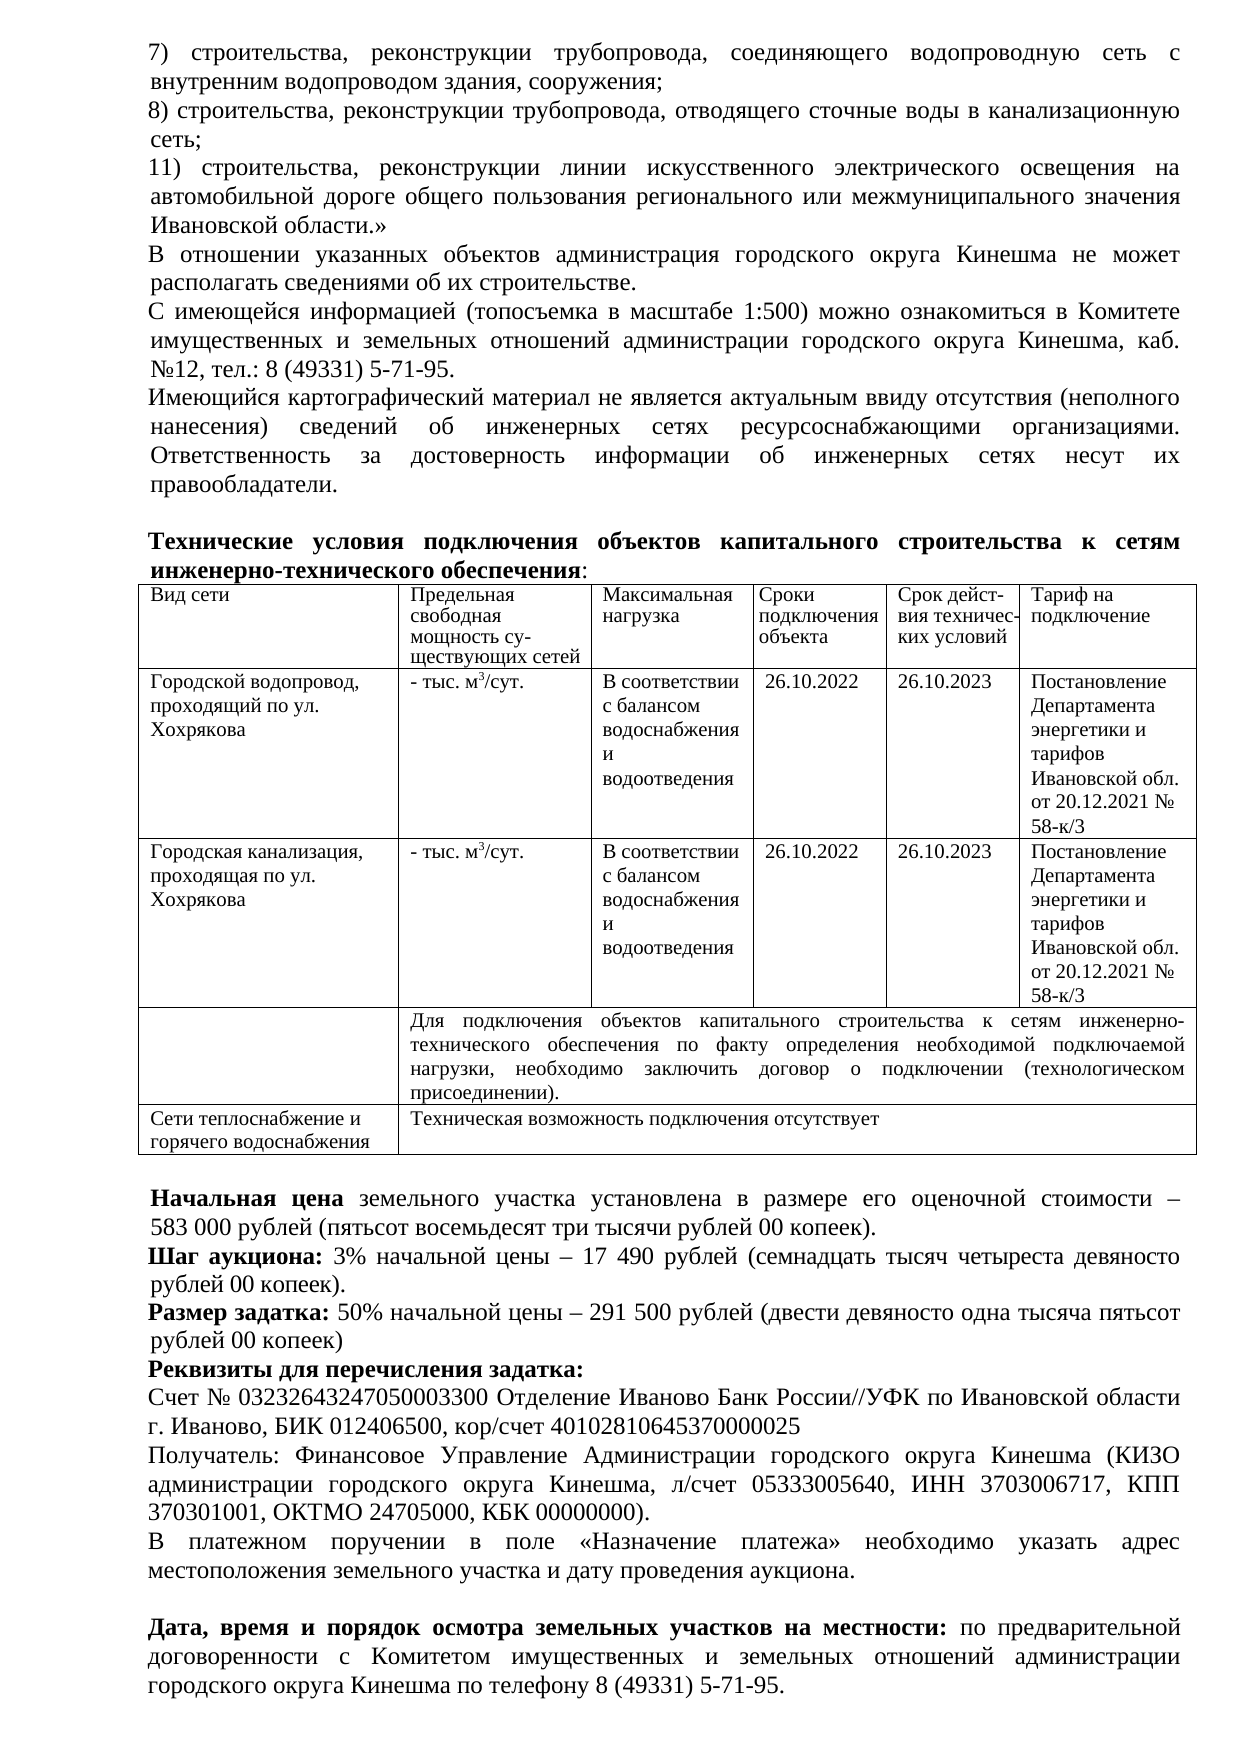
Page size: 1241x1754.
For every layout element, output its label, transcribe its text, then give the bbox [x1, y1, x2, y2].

text Шаг аукциона: 3% начальной цены – 17 490 рублей (семнадцать тысяч четыреста девяносто рублей 00 копеек). [148, 1241, 1181, 1298]
table_header Предельная свободная мощность су-ществующих сетей [399, 585, 591, 668]
table_cell Постановление Департамента энергетики и тарифов Ивановской обл. от 20.12.2021 № 58-к/3 [1020, 669, 1196, 838]
text 7) строительства, реконструкции трубопровода, соединяющего водопроводную сеть с внутренним водопроводом здания, сооружения; [148, 37, 1181, 95]
text Технические условия подключения объектов капитального строительства к сетям инженерно-технического обеспечения: [148, 526, 1181, 584]
text В отношении указанных объектов администрация городского округа Кинешма не может располагать сведениями об их строительстве. [148, 239, 1181, 296]
table_header Срок дейст-вия техничес-ких условий [887, 585, 1019, 668]
text Реквизиты для перечисления задатка: [148, 1354, 1181, 1382]
table_cell Сети теплоснабжение и горячего водоснабжения [139, 1105, 398, 1153]
table_cell - тыс. м3/сут. [399, 839, 591, 1007]
table_header Вид сети [139, 585, 398, 668]
text 11) строительства, реконструкции линии искусственного электрического освещения на автомобильной дороге общего пользования регионального или межмуниципального значения Ивановской области.» [148, 152, 1181, 239]
text Дата, время и порядок осмотра земельных участков на местности: по предварительной договоренности с Комитетом имущественных и земельных отношений администрации городского округа Кинешма по телефону 8 (49331) 5-71-95. [148, 1612, 1181, 1699]
table_cell [139, 1008, 398, 1104]
text Размер задатка: 50% начальной цены – 291 500 рублей (двести девяносто одна тысяча пятьсот рублей 00 копеек) [148, 1298, 1181, 1354]
table_cell Городской водопровод, проходящий по ул. Хохрякова [139, 669, 398, 838]
table_header Сроки подключения объекта [754, 585, 886, 668]
table_cell Постановление Департамента энергетики и тарифов Ивановской обл. от 20.12.2021 № 58-к/3 [1020, 839, 1196, 1007]
text Получатель: Финансовое Управление Администрации городского округа Кинешма (КИЗО администрации городского округа Кинешма, л/счет 05333005640, ИНН 3703006717, КПП 370301001, ОКТМО 24705000, КБК 00000000). [148, 1440, 1181, 1526]
text Начальная цена земельного участка установлена в размере его оценочной стоимости – 583 000 рублей (пятьсот восемьдесят три тысячи рублей 00 копеек). [150, 1183, 1181, 1241]
text С имеющейся информацией (топосъемка в масштабе 1:500) можно ознакомиться в Комитете имущественных и земельных отношений администрации городского округа Кинешма, каб. №12, тел.: 8 (49331) 5-71-95. [148, 296, 1181, 382]
text Счет № 03232643247050003300 Отделение Иваново Банк России//УФК по Ивановской области г. Иваново, БИК 012406500, кор/счет 40102810645370000025 [148, 1382, 1181, 1440]
text Имеющийся картографический материал не является актуальным ввиду отсутствия (неполного нанесения) сведений об инженерных сетях ресурсоснабжающими организациями. Ответственность за достоверность информации об инженерных сетях несут их правообладатели. [148, 382, 1181, 497]
text 8) строительства, реконструкции трубопровода, отводящего сточные воды в канализационную сеть; [148, 95, 1181, 152]
table_cell Для подключения объектов капитального строительства к сетям инженерно-технического обеспечения по факту определения необходимой подключаемой нагрузки, необходимо заключить договор о подключении (технологическом присоединении). [399, 1008, 1196, 1104]
table_cell - тыс. м3/сут. [399, 669, 591, 838]
table_cell 26.10.2022 [754, 669, 886, 838]
table_cell 26.10.2023 [887, 839, 1019, 1007]
text В платежном поручении в поле «Назначение платежа» необходимо указать адрес местоположения земельного участка и дату проведения аукциона. [148, 1526, 1181, 1584]
table_cell 26.10.2023 [887, 669, 1019, 838]
table_cell Техническая возможность подключения отсутствует [399, 1105, 1196, 1153]
table_cell Городская канализация, проходящая по ул. Хохрякова [139, 839, 398, 1007]
table_cell 26.10.2022 [754, 839, 886, 1007]
table_header Максимальная нагрузка [592, 585, 753, 668]
table_cell В соответствии с балансом водоснабжения и водоотведения [592, 669, 753, 838]
table_header Тариф на подключение [1020, 585, 1196, 668]
table_cell В соответствии с балансом водоснабжения и водоотведения [592, 839, 753, 1007]
